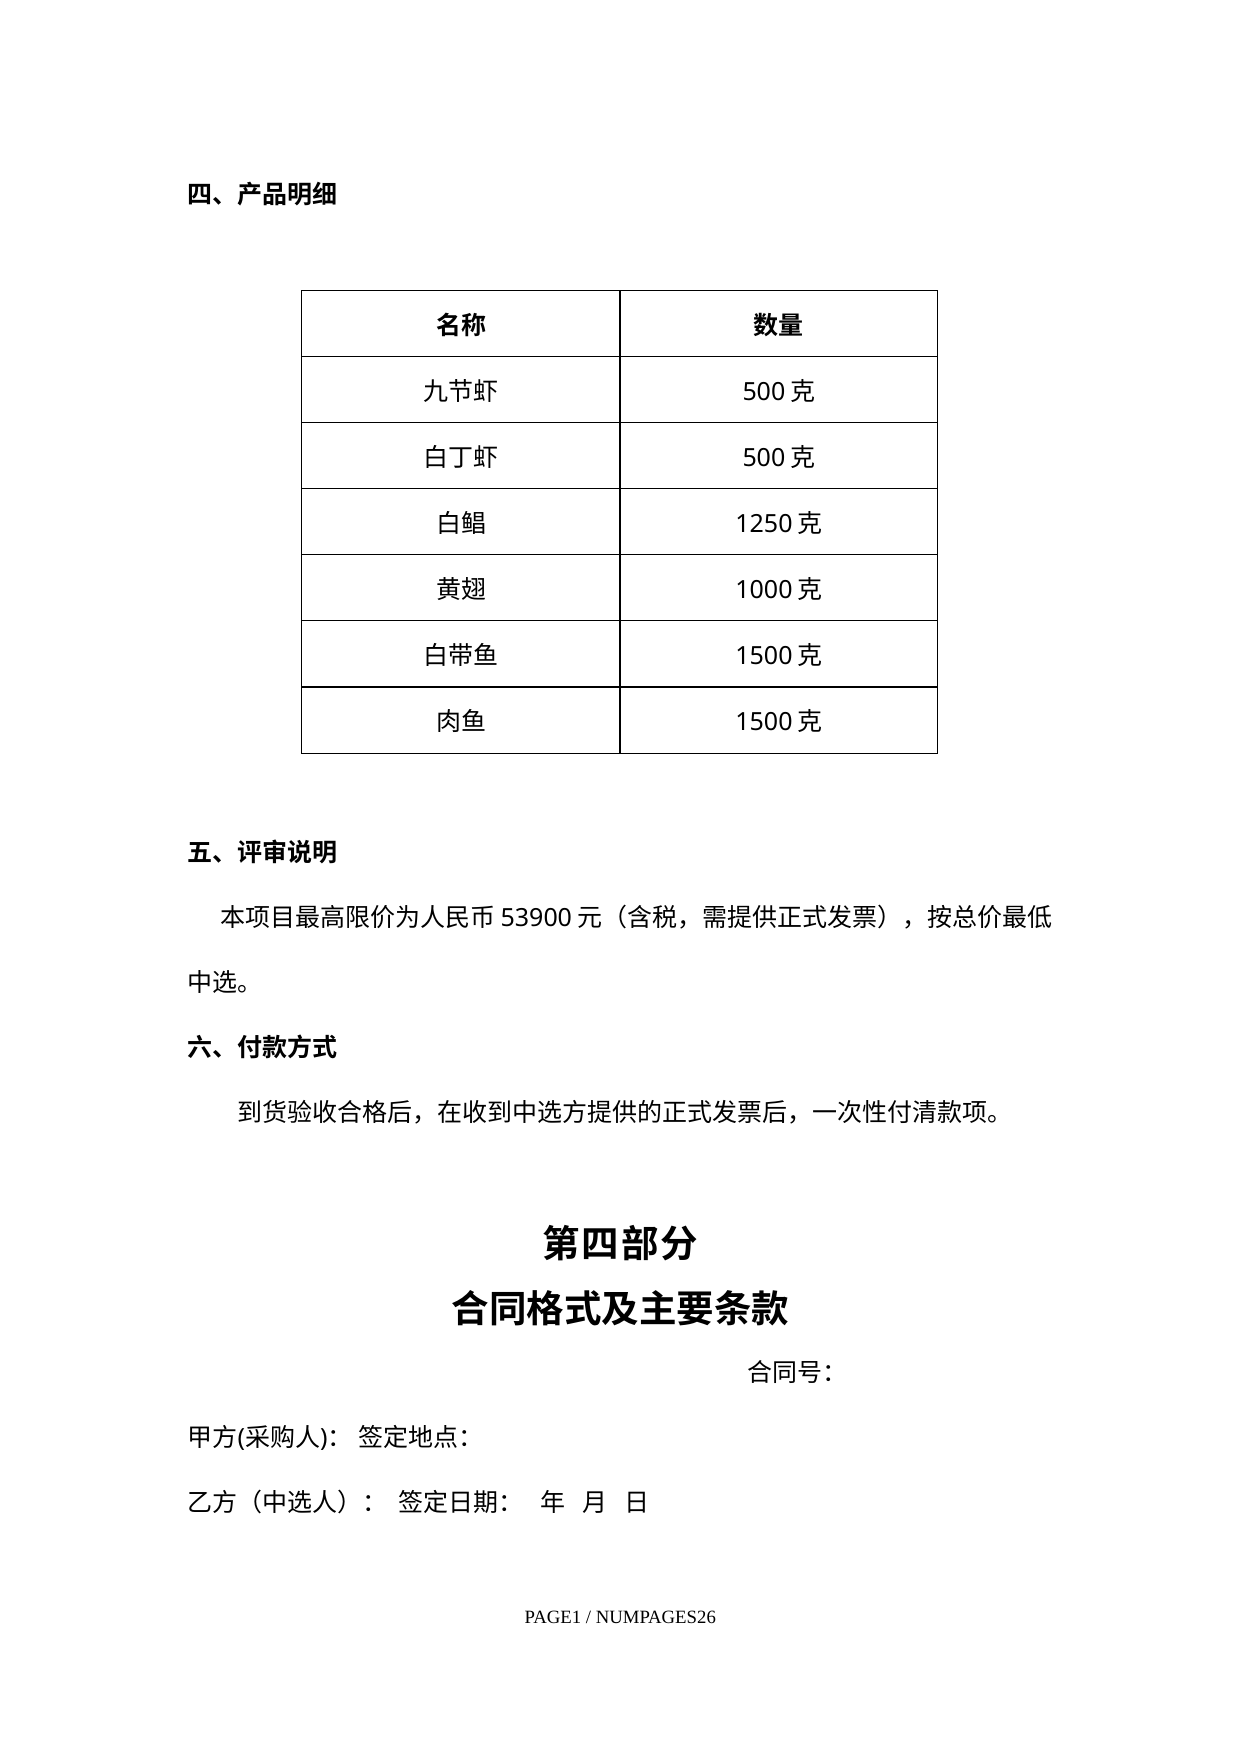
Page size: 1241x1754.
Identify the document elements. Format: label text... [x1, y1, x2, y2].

table_cell 黄翅 [302, 555, 619, 620]
table_cell 白鲳 [302, 489, 619, 554]
table_cell 1000克 [621, 555, 937, 620]
text 本项目最高限价为人民币53900元（含税，需提供正式发票），按总价最低中选。 [187, 883, 1053, 1013]
table_cell 500克 [621, 423, 937, 488]
table_cell 500克 [621, 357, 937, 422]
table_cell 白带鱼 [302, 621, 619, 686]
table_cell 九节虾 [302, 357, 619, 422]
table_cell 白丁虾 [302, 423, 619, 488]
text 五、评审说明 [187, 818, 1053, 883]
text 乙方（中选人）： 签定日期： 年 月 日 [187, 1468, 1053, 1533]
table_cell 肉鱼 [302, 688, 619, 752]
text 甲方(采购人)： 签定地点： [187, 1403, 1053, 1468]
table_cell 1500克 [621, 621, 937, 686]
table_cell 1500克 [621, 688, 937, 752]
text 六、付款方式 [187, 1013, 1053, 1078]
text 合同号： [747, 1338, 1053, 1403]
table_cell 1250克 [621, 489, 937, 554]
text 第四部分 [187, 1208, 1053, 1273]
table_header 名称 [302, 291, 619, 356]
table_header 数量 [621, 291, 937, 356]
text 四、产品明细 [187, 160, 1053, 225]
text 到货验收合格后，在收到中选方提供的正式发票后，一次性付清款项。 [187, 1078, 1053, 1143]
text 合同格式及主要条款 [187, 1273, 1053, 1338]
